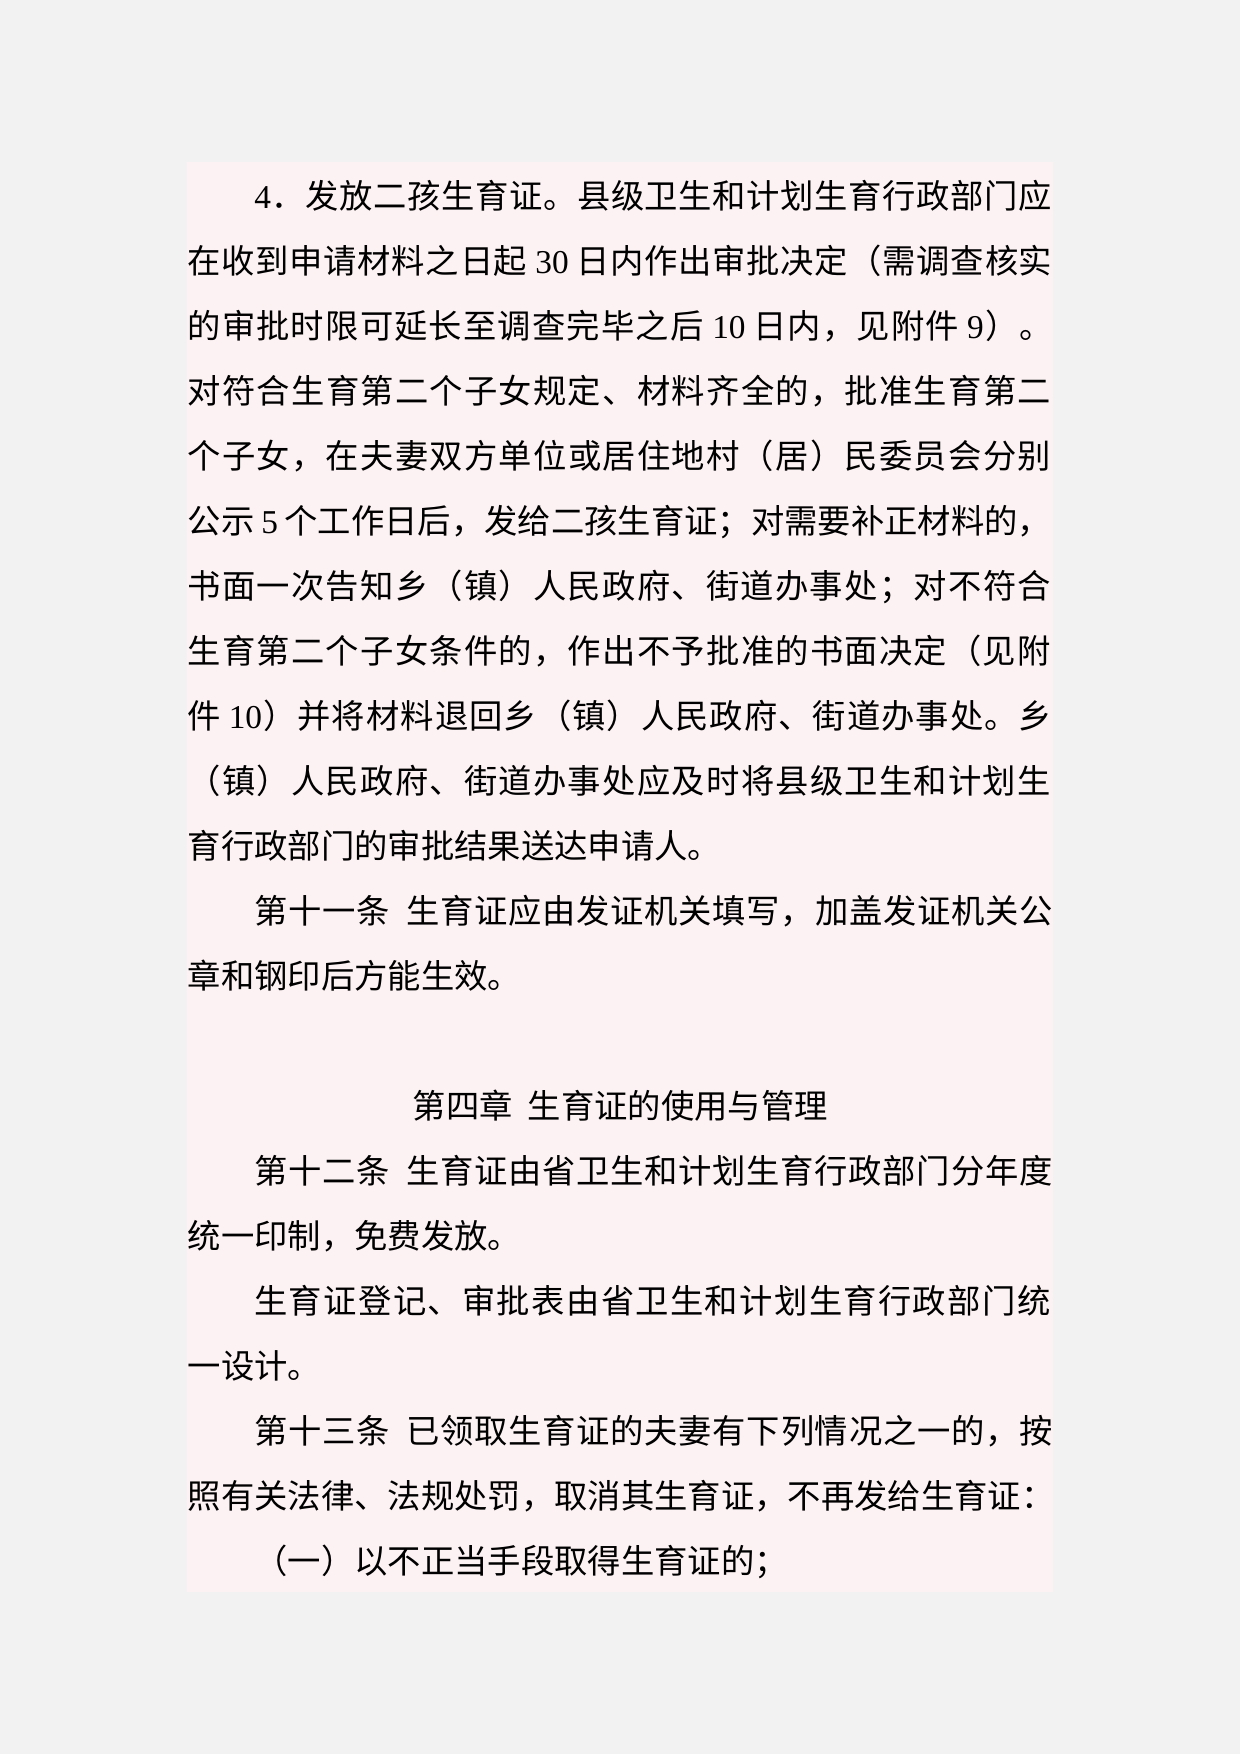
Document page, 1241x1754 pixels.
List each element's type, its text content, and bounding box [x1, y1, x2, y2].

text 第四章 生育证的使用与管理 [187, 1072, 1053, 1137]
text 生育证登记、审批表由省卫生和计划生育行政部门统一设计。 [187, 1267, 1053, 1397]
text 4．发放二孩生育证。县级卫生和计划生育行政部门应在收到申请材料之日起30日内作出审批决定（需调查核实的审批时限可延长至调查完毕之后10日内，见附件9）。对符合生育第二个子女规定、材料齐全的，批准生育第二个子女，在夫妻双方单位或居住地村（居）民委员会分别公示5个工作日后，发给二孩生育证；对需要补正材料的，书面一次告知乡（镇）人民政府、街道办事处；对不符合生育第二个子女条件的，作出不予批准的书面决定（见附件10）并将材料退回乡（镇）人民政府、街道办事处。乡（镇）人民政府、街道办事处应及时将县级卫生和计划生育行政部门的审批结果送达申请人。 [187, 162, 1053, 877]
text 第十三条 已领取生育证的夫妻有下列情况之一的，按照有关法律、法规处罚，取消其生育证，不再发给生育证： [187, 1397, 1053, 1527]
text 第十一条 生育证应由发证机关填写，加盖发证机关公章和钢印后方能生效。 [187, 877, 1053, 1007]
text （一）以不正当手段取得生育证的； [187, 1527, 1053, 1592]
text 第十二条 生育证由省卫生和计划生育行政部门分年度统一印制，免费发放。 [187, 1137, 1053, 1267]
